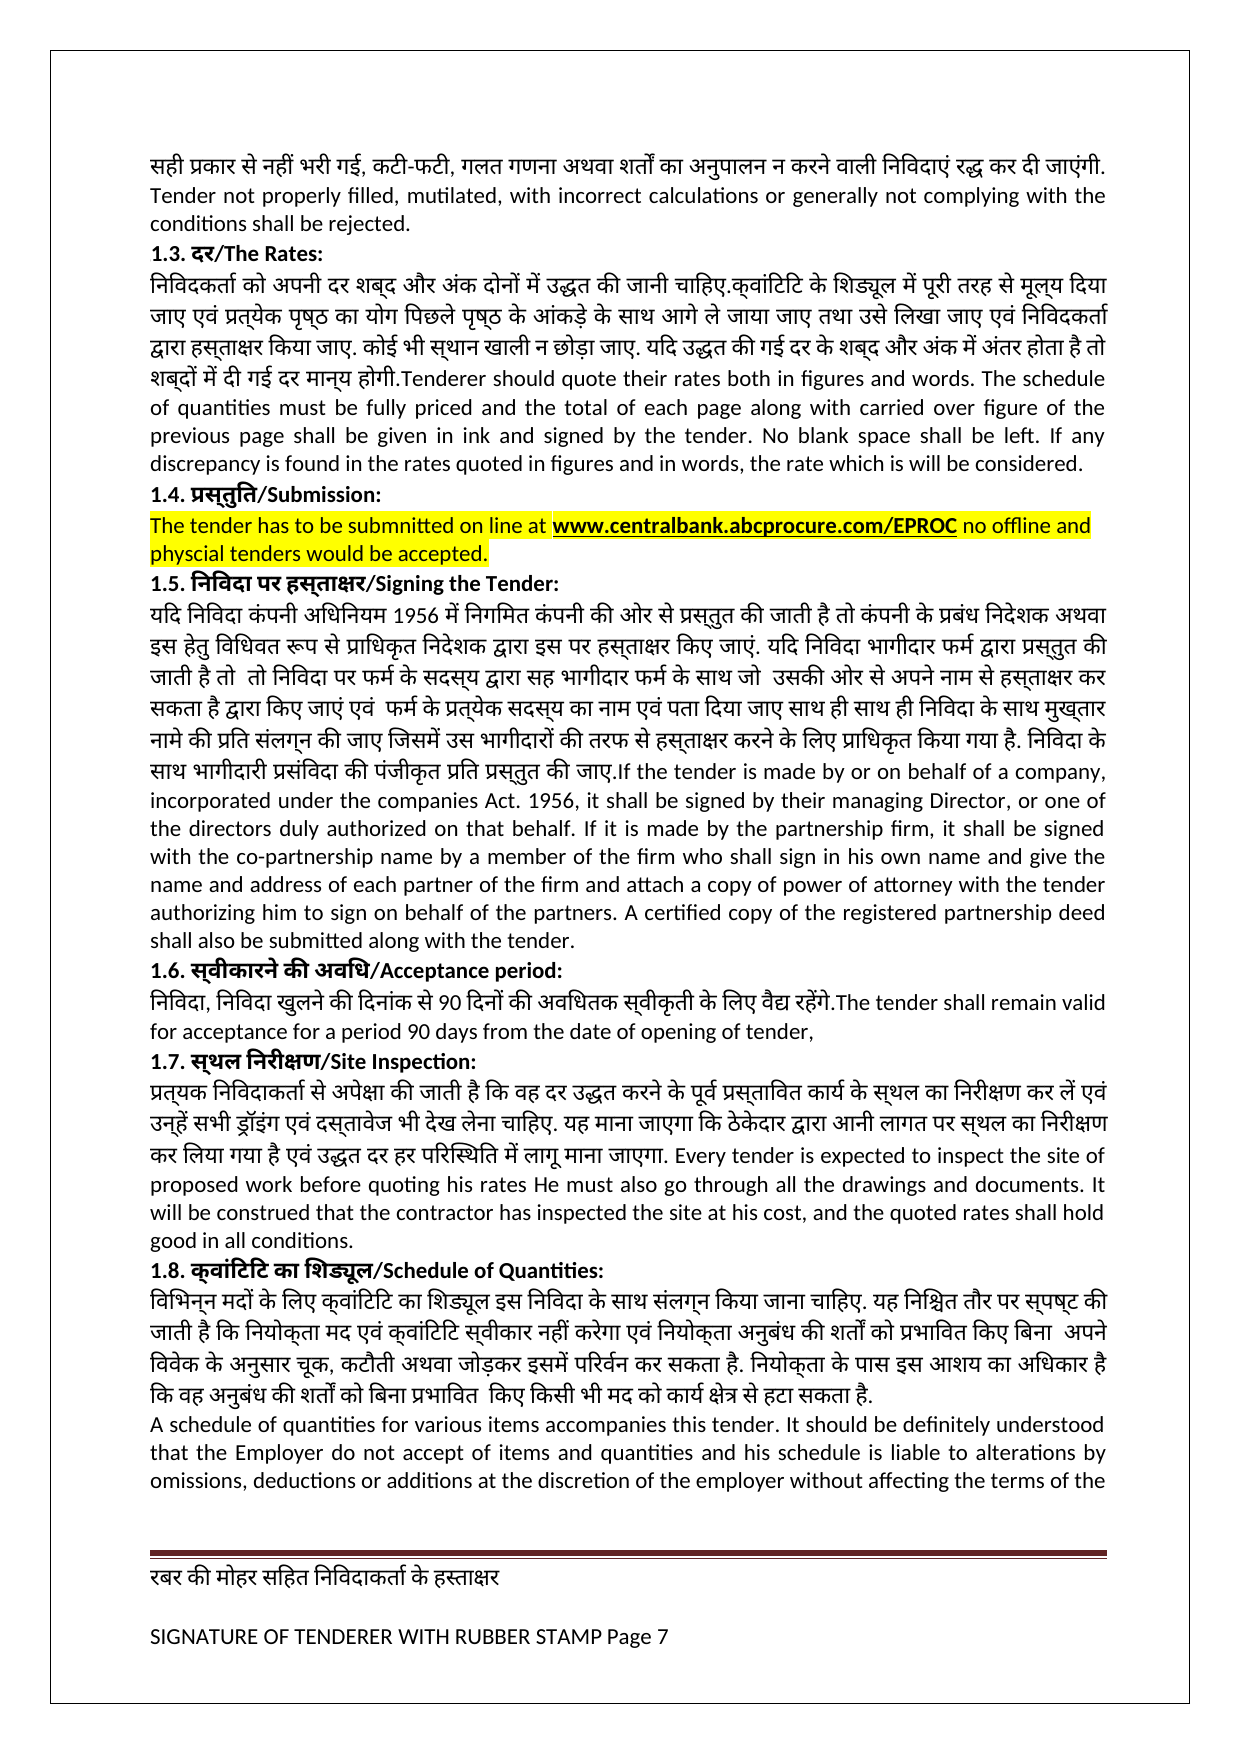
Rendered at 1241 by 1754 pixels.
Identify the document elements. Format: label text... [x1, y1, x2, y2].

text [1.3. दर/The Rates: [150, 237, 1107, 268]
text निविदा, निविदा खुलने की दिनांक से 90 दिनों की अवधितक स्‍वीकृती के लिए वैद्य रहेंगे.The tender shall remain valid for acceptance for a period 90 days from the date of opening of tender, [150, 986, 1107, 1045]
text विभिन्‍न मदों के लिए क्‍वांटिटि का शिड्यूल इस निविदा के साथ संलग्‍न किया जाना चाहिए. यह निश्चित तौर पर स्‍पष्‍ट की जाती है कि नियोक्‍ता मद एवं क्‍वांटिटि स्‍वीकार नहीं करेगा एवं नियोक्‍ता अनुबंध की शर्तों को प्रभावित किए बिना अपने विवेक के अनुसार चूक, कटौती अथवा जोड़कर इसमें परिर्वन कर सकता है. नियोक्‍ता के पास इस आशय का अधिकार है कि वह अनुबंध की शर्तों को बिना प्रभावित किए किसी भी मद को कार्य क्षेत्र से हटा सकता है. [150, 1285, 1107, 1410]
text 1.4. प्रस्‍तुति/Submission: [150, 478, 1107, 509]
text प्रत्‍यक निविदाकर्ता से अपेक्षा की जाती है कि वह दर उद्धत करने के पूर्व प्रस्‍तावित कार्य के स्‍थल का निरीक्षण कर लें एवं उन्‍हें सभी ड्रॉइंग एवं दस्‍तावेज भी देख लेना चाहिए. यह माना जाएगा कि ठेकेदार द्वारा आनी लागत पर स्‍थल का निरीक्षण कर लिया गया है एवं उद्धत दर हर परिस्थिति में लागू माना जाएगा. Every tender is expected to inspect the site of proposed work before quoting his rates He must also go through all the drawings and documents. It will be construed that the contractor has inspected the site at his cost, and the quoted rates shall hold good in all conditions. [150, 1076, 1107, 1254]
text 1.5. निविदा पर हस्‍ताक्षर/Signing the Tender: [150, 567, 1107, 599]
text 1.6. स्‍वीकारने की अवधि/Acceptance period: [150, 954, 1107, 986]
text The tender has to be submnitted on line at www.centralbank.abcprocure.com/EPROC no offline and physcial tenders would be accepted. [489, 511, 1107, 567]
text सही प्रकार से नहीं भरी गई, कटी-फटी, गलत गणना अथवा शर्तों का अनुपालन न करने वाली निविदाएं रद्ध कर दी जाएंगी. Tender not properly filled, mutilated, with incorrect calculations or generally not complying with the conditions shall be rejected. [150, 150, 1107, 237]
text निविदकर्ता को अपनी दर शब्‍द और अंक दोनों में उद्धत की जानी चाहिए.क्‍वांटिटि के शिड्यूल में पूरी तरह से मूल्‍य दिया जाए एवं प्रत्‍येक पृष्‍ठ का योग पिछले पृष्‍ठ के आंकड़े के साथ आगे ले जाया जाए तथा उसे लिखा जाए एवं निविदकर्ता द्वारा हस्‍ताक्षर किया जाए. कोई भी स्‍थान खाली न छोड़ा जाए. यदि उद्धत की गई दर के शब्‍द और अंक में अंतर होता है तो शब्‍दों में दी गई दर मान्‍य होगी.Tenderer should quote their rates both in figures and words. The schedule of quantities must be fully priced and the total of each page along with carried over figure of the previous page shall be given in ink and signed by the tender. No blank space shall be left. If any discrepancy is found in the rates quoted in figures and in words, the rate which is will be considered. [150, 268, 1107, 478]
text यदि निविदा कंपनी अधिनियम 1956 में निगमित कंपनी की ओर से प्रस्‍तुत की जाती है तो कंपनी के प्रबंध निदेशक अथवा इस हेतु विधिवत रूप से प्राधिकृत निदेशक द्वारा इस पर हस्‍ताक्षर किए जाएं. यदि निविदा भागीदार फर्म द्वारा प्रस्‍तुत की जाती है तो तो निविदा पर फर्म के सदस्‍य द्वारा सह भागीदार फर्म के साथ जो उसकी ओर से अपने नाम से हस्‍ताक्षर कर सकता है द्वारा किए जाएं एवं फर्म के प्रत्‍येक सदस्‍य का नाम एवं पता दिया जाए साथ ही साथ ही निविदा के साथ मुख्‍तार नामे की प्रति संलग्‍न की जाए जिसमें उस भागीदारों की तरफ से हस्‍ताक्षर करने के लिए प्राधिकृत किया गया है. निविदा के साथ भागीदारी प्रसंविदा की पंजीकृत प्रति प्रस्‍तुत की जाए.If the tender is made by or on behalf of a company, incorporated under the companies Act. 1956, it shall be signed by their managing Director, or one of the directors duly authorized on that behalf. If it is made by the partnership firm, it shall be signed with the co-partnership name by a member of the firm who shall sign in his own name and give the name and address of each partner of the firm and attach a copy of power of attorney with the tender authorizing him to sign on behalf of the partners. A certified copy of the registered partnership deed shall also be submitted along with the tender. [150, 599, 1107, 954]
text 1.8. क्‍वांटिटि का शिड्यूल/Schedule of Quantities: [150, 1254, 1107, 1285]
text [150, 1410, 1107, 1494]
text 1.7. स्‍थल निरीक्षण/Site Inspection: [150, 1045, 1107, 1076]
